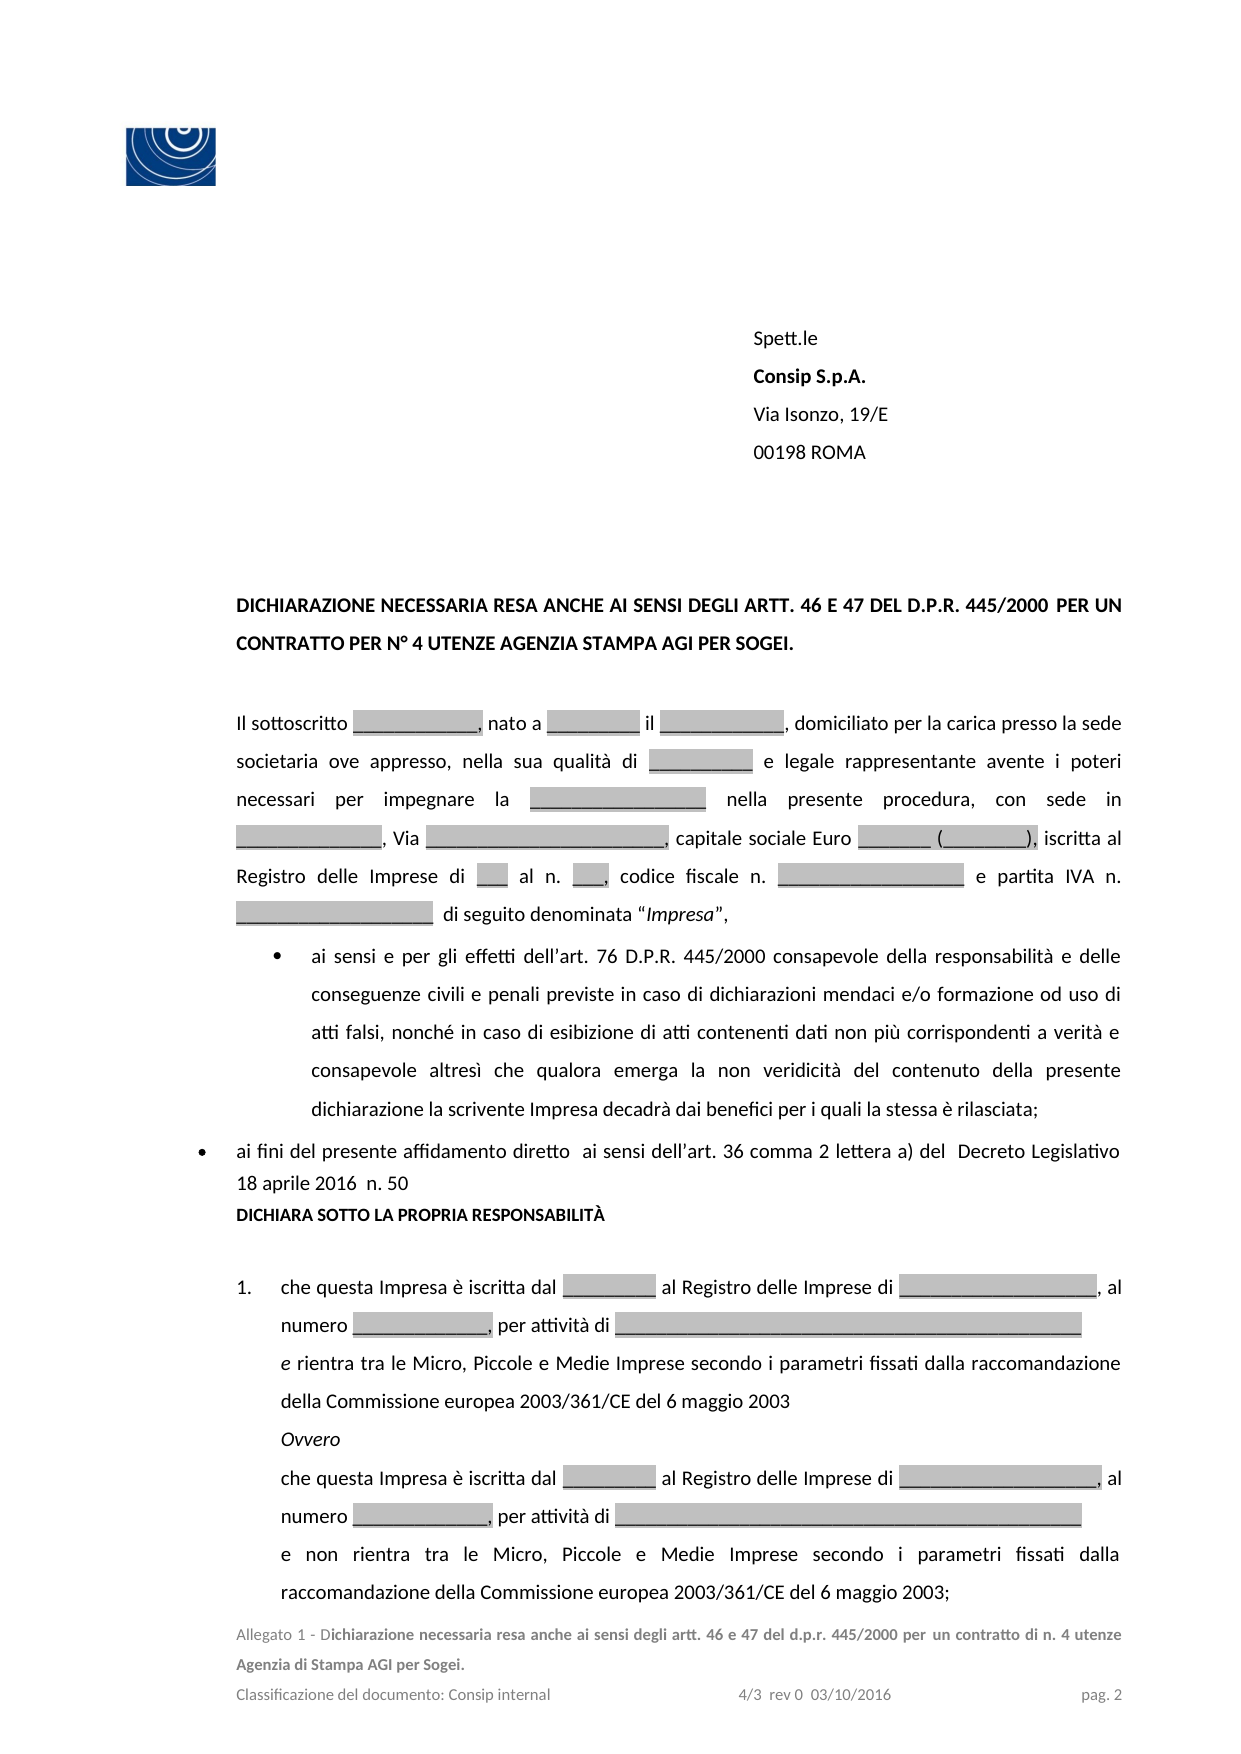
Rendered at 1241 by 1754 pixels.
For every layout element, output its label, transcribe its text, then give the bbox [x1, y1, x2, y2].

list che questa Impresa è iscritta dal _________ al Registro delle Imprese di ___________________, al numero _____________, per attività di _____________________________________________ [281, 1465, 1122, 1528]
list ai sensi e per gli effetti dell’art. 76 D.P.R. 445/2000 consapevole della responsabilità e delle conseguenze civili e penali previste in caso di dichiarazioni mendaci e/o formazione od uso di atti falsi, nonché in caso di esibizione di atti contenenti dati non più corrispondenti a verità e consapevole altresì che qualora emerga la non veridicità del contenuto della presente dichiarazione decadrà dai benefici per i quali la stessa è rilasciata; [274, 943, 1122, 1121]
text DICHIARAZIONE NECESSARIA RESA ANCHE AI SENSI DEGLI ARTT. 46 E 47 DEL D.P.R. 445/2000 PER UN CONTRATTO PER N° 4 UTENZE AGENZIA STAMPA AGI PER SOGEI. [236, 592, 1122, 655]
list ai fini del presente affidamento diretto ai sensi dell’art. 36 comma 2 lettera a) del Decreto Legislativo 18 aprile 2016 n. 50 [199, 1134, 1122, 1196]
text 00198 ROMA [679, 439, 1122, 465]
list Ovvero [281, 1427, 1122, 1452]
picture [0, 0, 216, 185]
list che questa Impresa è iscritta dal _________ al Registro delle Imprese di ___________________, al numero _____________, per attività di _____________________________________________ [236, 1274, 1122, 1338]
text Via Isonzo, 19/E [753, 401, 1122, 427]
list DICHIARA SOTTO [236, 1196, 1122, 1228]
text Consip S.p.A. [753, 363, 1122, 388]
list e rientra tra le Micro, Piccole e Medie Imprese secondo i parametri fissati dalla raccomandazione della Commissione europea 2003/361/CE del 6 maggio 2003 [281, 1350, 1122, 1414]
text Spett.le [753, 325, 1122, 350]
list e non rientra tra le Micro, Piccole e Medie Imprese secondo i parametri fissati dalla raccomandazione della Commissione europea 2003/361/CE del 6 maggio 2003; [281, 1541, 1122, 1604]
text Il sottoscritto ____________, nato a _________ il ____________, domiciliato per la carica presso la sede societaria ove appresso, nella sua qualità di __________ e legale rappresentante avente i poteri necessari per impegnare la _________________ nella presente procedura, con sede in ______________, Via _______________________, capitale sociale Euro _______ (________), iscritta al Registro delle Imprese di ___ al n. ___, codice fiscale n. __________________ e partita IVA n. ___________________ di seguito denominata “Impresa”, [236, 710, 1122, 926]
